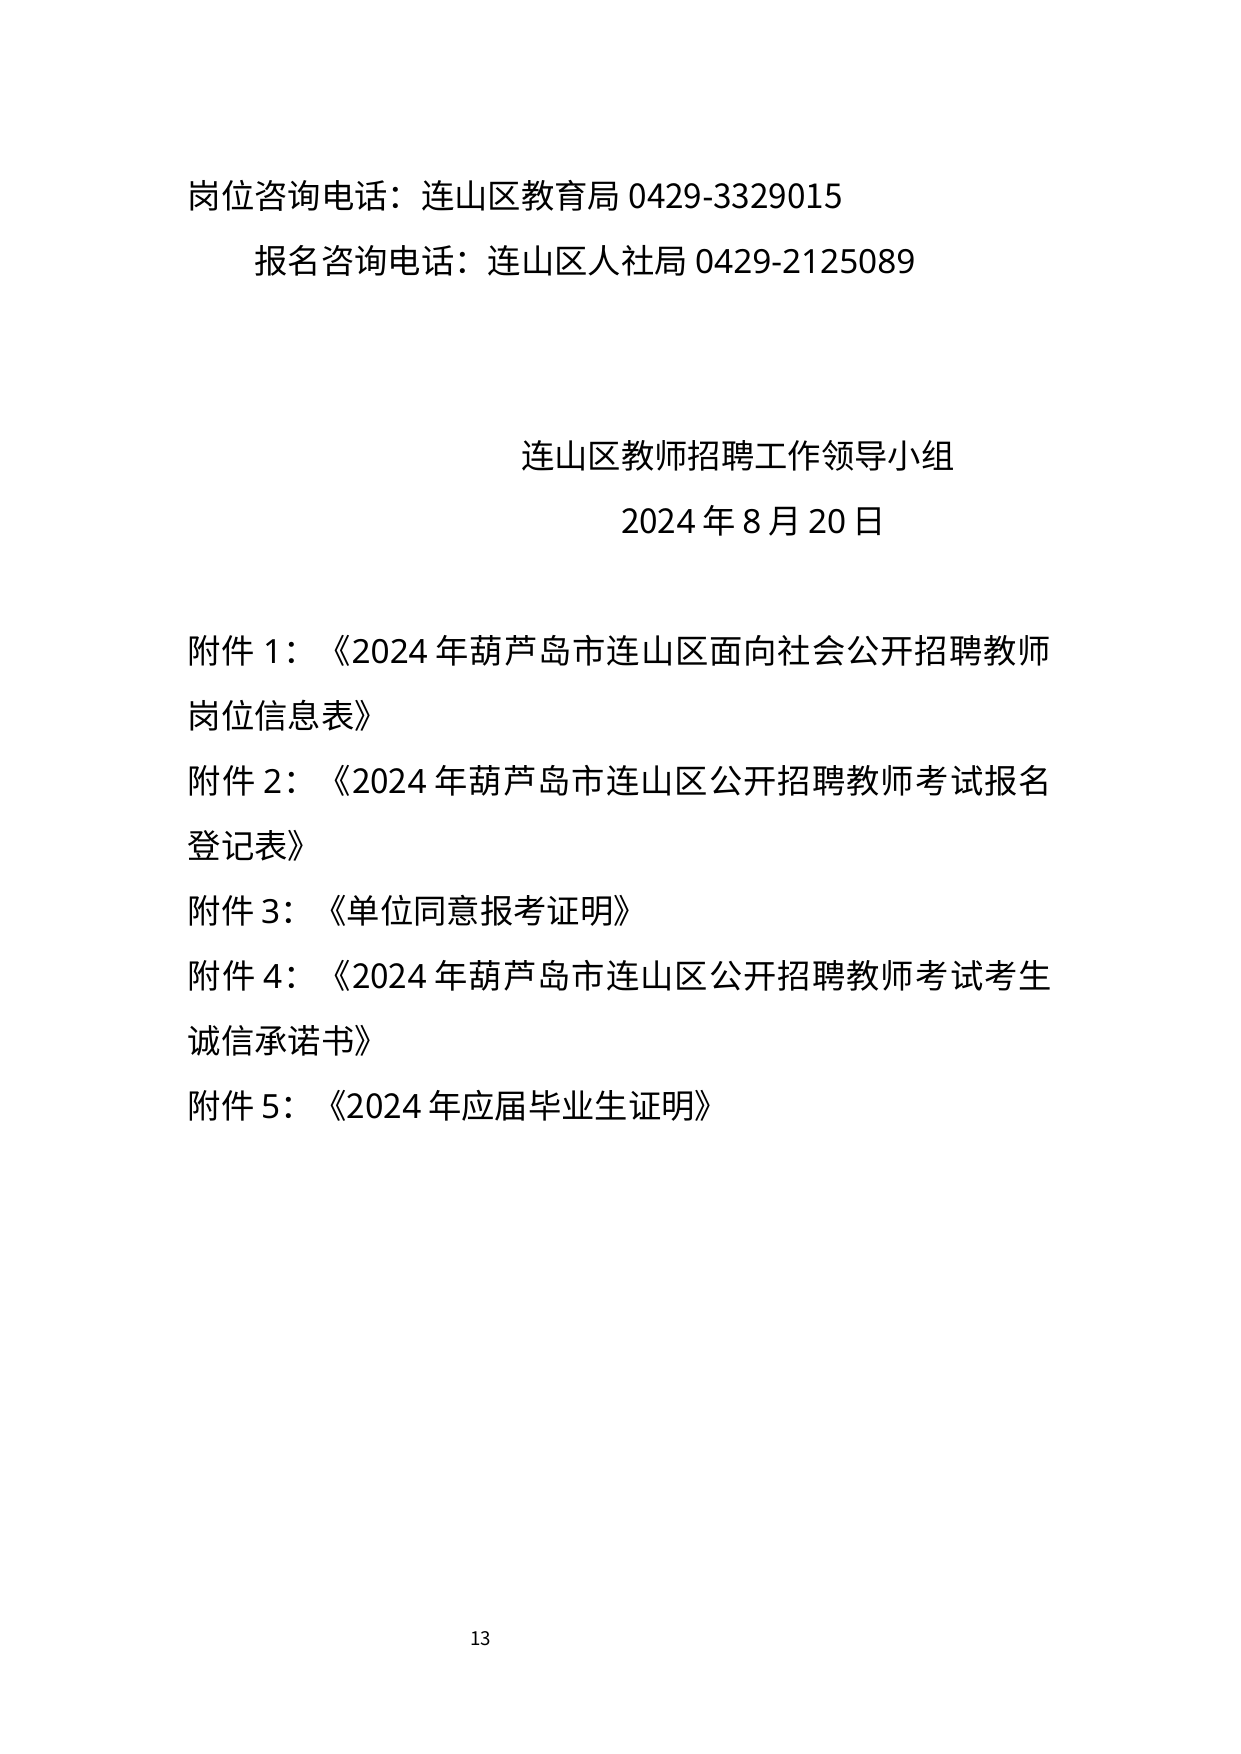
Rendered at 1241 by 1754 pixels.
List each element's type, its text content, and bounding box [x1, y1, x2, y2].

text 附件4：《2024年葫芦岛市连山区公开招聘教师考试考生诚信承诺书》 [187, 942, 1053, 1072]
text 报名咨询电话：连山区人社局 0429-2125089 [187, 227, 1053, 292]
text 附件5：《2024年应届毕业生证明》 [187, 1072, 1053, 1137]
text 连山区教师招聘工作领导小组 [187, 422, 1053, 487]
text 附件2：《2024年葫芦岛市连山区公开招聘教师考试报名登记表》 [187, 747, 1053, 877]
text 附件1：《2024年葫芦岛市连山区面向社会公开招聘教师岗位信息表》 [187, 617, 1053, 747]
text 2024年8月20日 [187, 487, 1053, 552]
list 岗位咨询电话：连山区教育局 0429-3329015 [187, 162, 1053, 227]
text 附件3：《单位同意报考证明》 [187, 877, 1053, 942]
